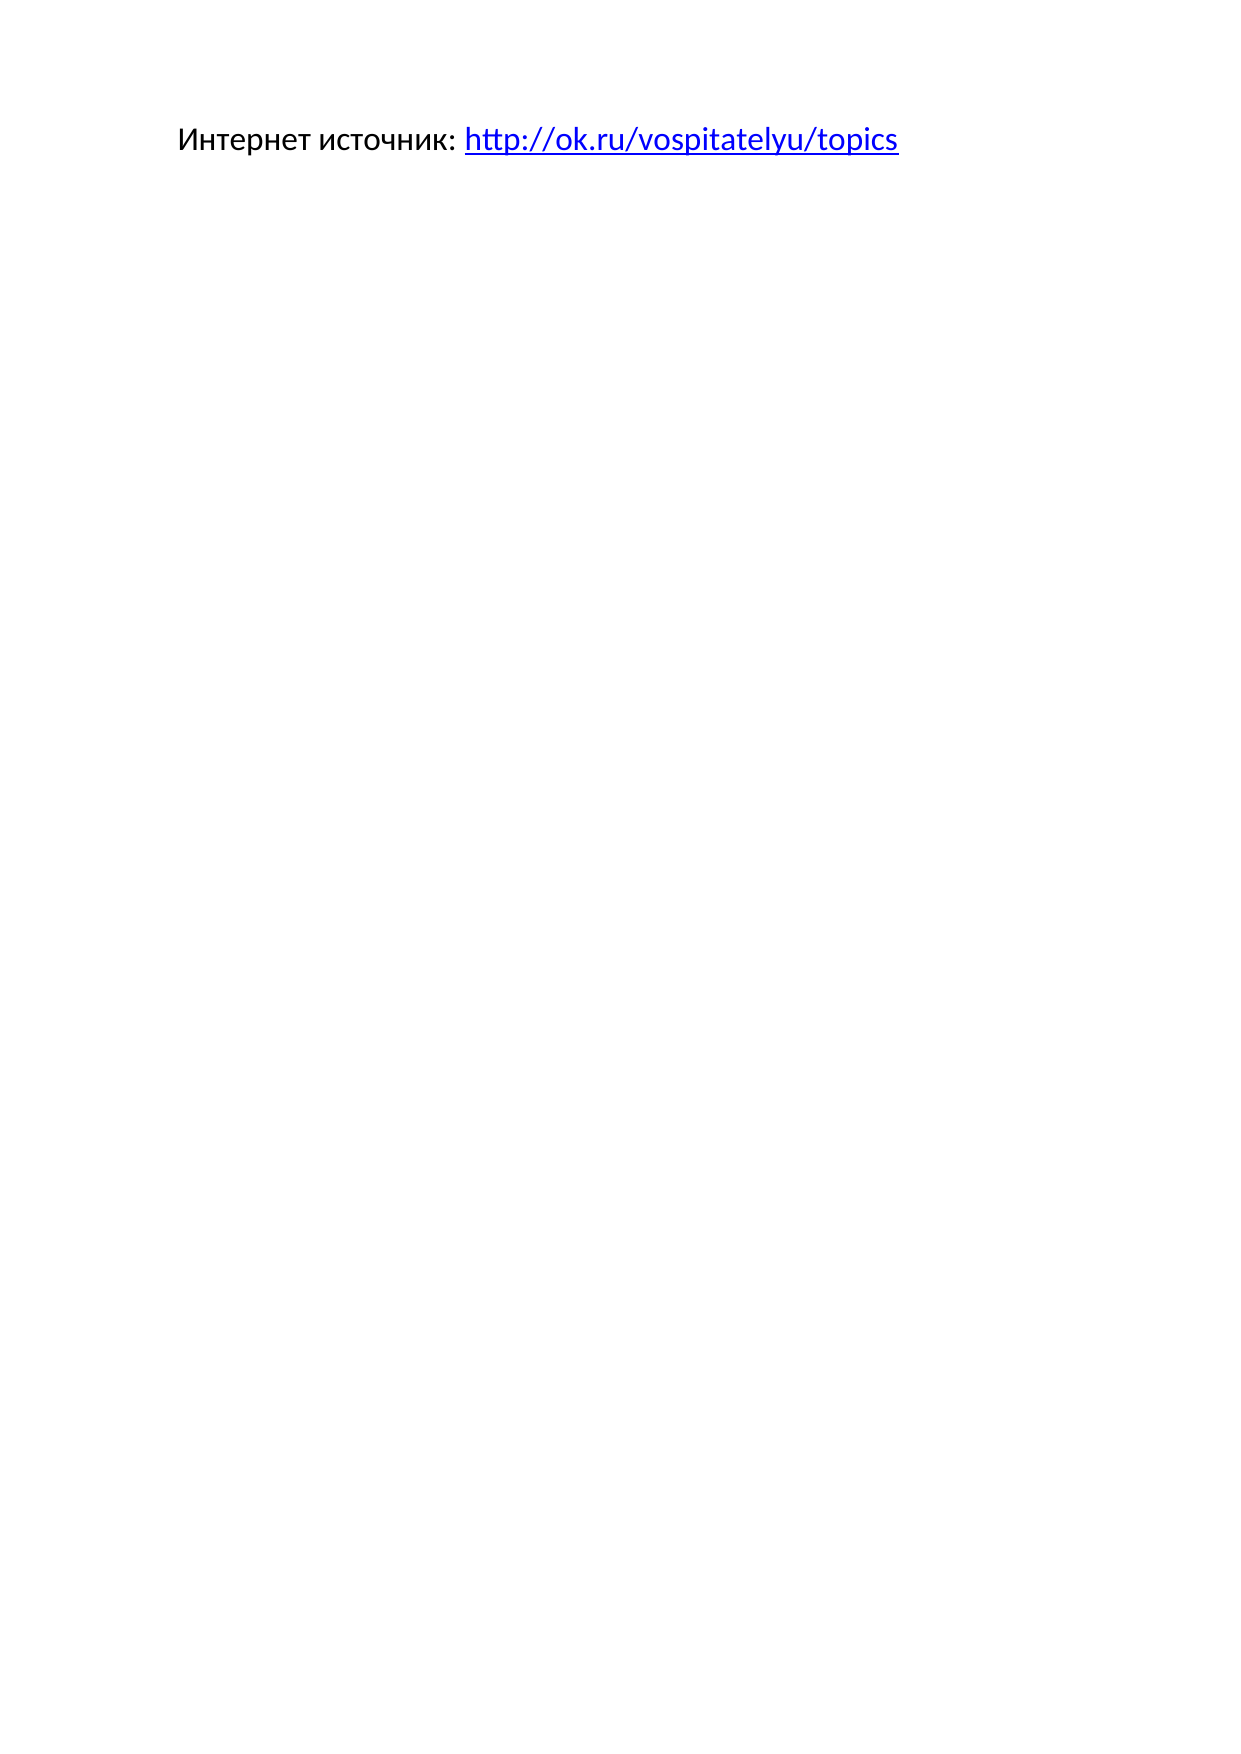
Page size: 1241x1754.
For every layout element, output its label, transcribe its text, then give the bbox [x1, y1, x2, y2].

text Интернет источник: http://ok.ru/vospitatelyu/topics [177, 118, 1152, 159]
